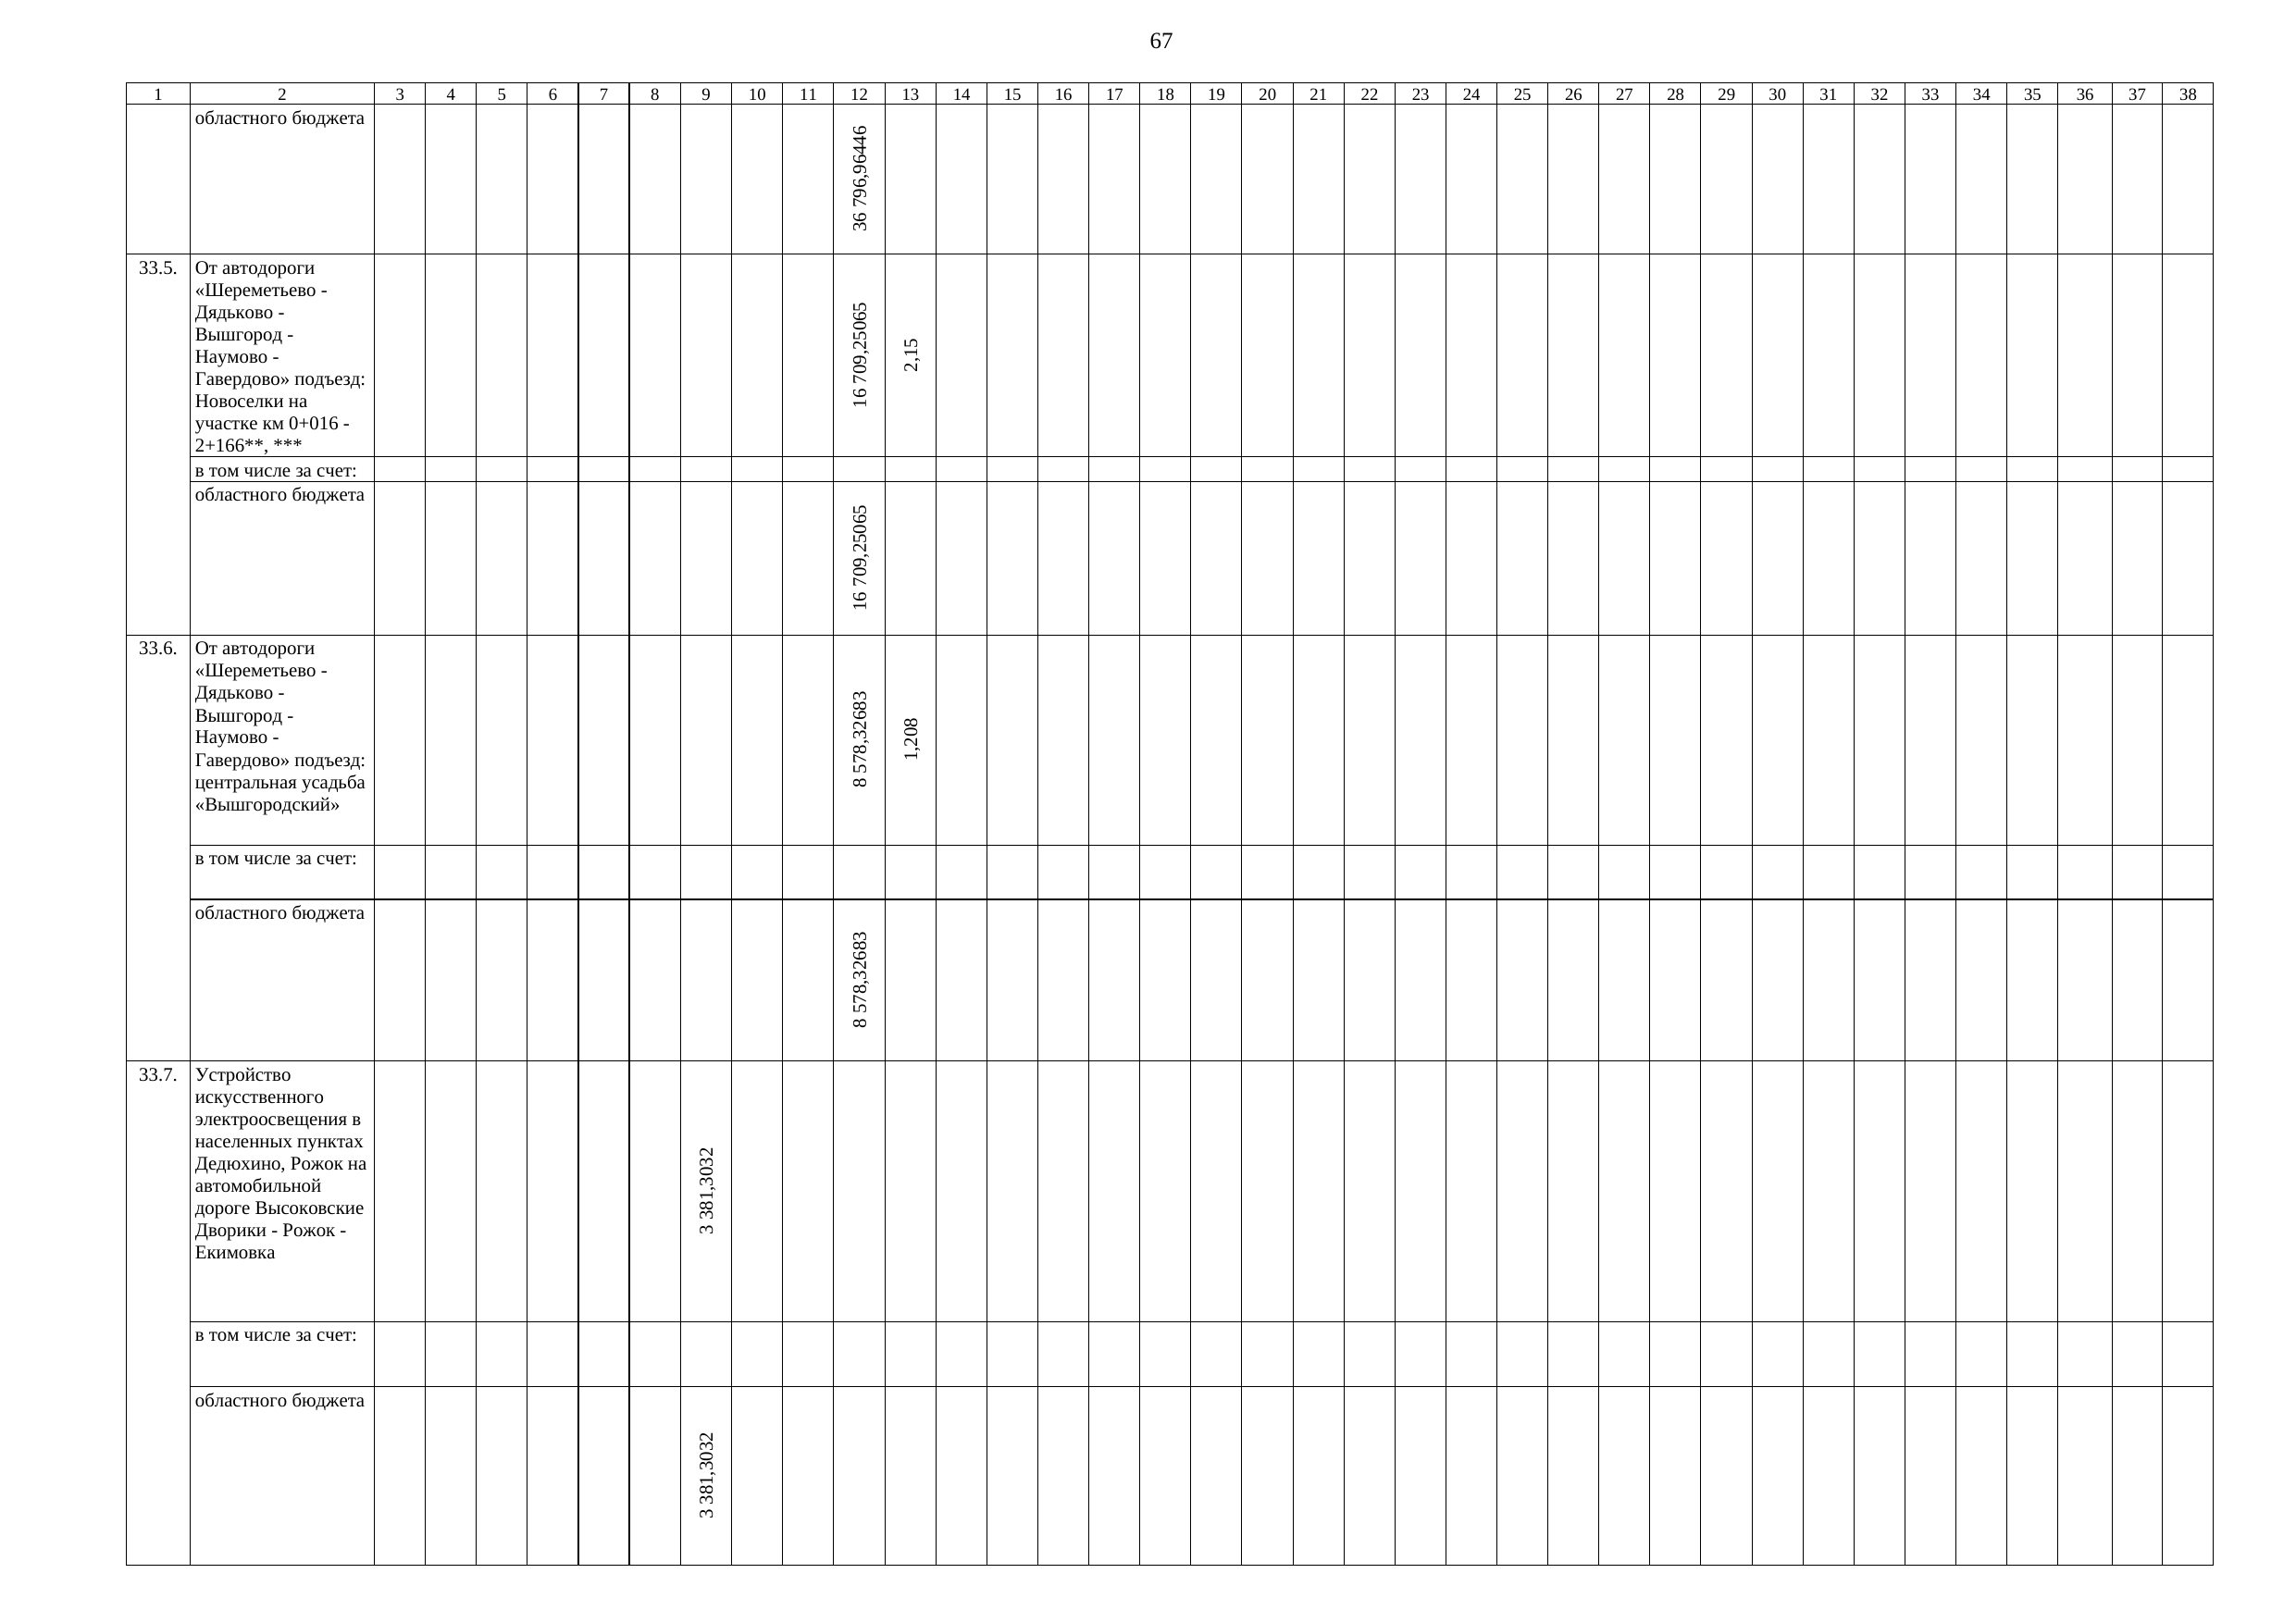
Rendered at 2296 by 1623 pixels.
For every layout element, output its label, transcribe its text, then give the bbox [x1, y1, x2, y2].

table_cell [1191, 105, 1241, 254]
table_header 9 [681, 83, 731, 104]
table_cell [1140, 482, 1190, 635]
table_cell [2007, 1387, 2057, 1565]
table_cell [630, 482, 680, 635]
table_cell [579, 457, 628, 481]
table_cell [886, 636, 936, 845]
table_header 11 [783, 83, 833, 104]
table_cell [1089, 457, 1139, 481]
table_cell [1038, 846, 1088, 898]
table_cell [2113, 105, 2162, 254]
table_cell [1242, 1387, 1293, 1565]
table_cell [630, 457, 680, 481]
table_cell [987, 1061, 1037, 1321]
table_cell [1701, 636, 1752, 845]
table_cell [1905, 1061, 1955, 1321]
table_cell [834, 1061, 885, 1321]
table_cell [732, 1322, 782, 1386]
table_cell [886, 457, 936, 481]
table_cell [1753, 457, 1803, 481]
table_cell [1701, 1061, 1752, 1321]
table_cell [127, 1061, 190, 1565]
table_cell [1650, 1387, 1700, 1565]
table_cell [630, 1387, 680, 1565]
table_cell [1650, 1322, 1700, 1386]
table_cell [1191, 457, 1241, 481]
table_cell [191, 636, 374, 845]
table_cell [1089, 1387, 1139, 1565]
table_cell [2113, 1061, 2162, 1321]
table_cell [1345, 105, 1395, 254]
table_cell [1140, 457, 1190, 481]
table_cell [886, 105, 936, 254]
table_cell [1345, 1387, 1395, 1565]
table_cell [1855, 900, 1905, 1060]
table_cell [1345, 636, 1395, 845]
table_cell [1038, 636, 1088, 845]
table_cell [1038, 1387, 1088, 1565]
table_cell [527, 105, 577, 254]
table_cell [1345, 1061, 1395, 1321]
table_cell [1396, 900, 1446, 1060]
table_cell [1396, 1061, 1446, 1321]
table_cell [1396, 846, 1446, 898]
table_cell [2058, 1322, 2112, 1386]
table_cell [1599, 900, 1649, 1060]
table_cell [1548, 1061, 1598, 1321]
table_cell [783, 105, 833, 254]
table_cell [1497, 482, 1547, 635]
table_header 7 [579, 83, 628, 104]
table_header 10 [732, 83, 782, 104]
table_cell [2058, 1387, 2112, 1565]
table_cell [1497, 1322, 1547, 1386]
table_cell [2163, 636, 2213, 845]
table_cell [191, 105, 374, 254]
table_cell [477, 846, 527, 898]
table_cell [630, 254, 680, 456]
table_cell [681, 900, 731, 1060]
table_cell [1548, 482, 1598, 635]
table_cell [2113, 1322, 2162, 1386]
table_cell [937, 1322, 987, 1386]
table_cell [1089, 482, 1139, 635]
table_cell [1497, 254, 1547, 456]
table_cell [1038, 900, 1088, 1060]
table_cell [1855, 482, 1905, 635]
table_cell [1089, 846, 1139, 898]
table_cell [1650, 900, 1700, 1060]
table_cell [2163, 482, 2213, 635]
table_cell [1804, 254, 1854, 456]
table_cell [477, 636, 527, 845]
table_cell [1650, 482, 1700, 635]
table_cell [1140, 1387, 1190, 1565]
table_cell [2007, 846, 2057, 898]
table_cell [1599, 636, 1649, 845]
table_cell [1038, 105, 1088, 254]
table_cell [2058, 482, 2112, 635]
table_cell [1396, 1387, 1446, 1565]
table_header 23 [1396, 83, 1446, 104]
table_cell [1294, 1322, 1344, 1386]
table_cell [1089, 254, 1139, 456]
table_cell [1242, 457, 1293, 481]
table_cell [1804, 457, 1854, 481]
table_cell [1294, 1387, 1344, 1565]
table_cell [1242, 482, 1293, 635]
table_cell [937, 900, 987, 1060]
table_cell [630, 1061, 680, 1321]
table_header 29 [1701, 83, 1752, 104]
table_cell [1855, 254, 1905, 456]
table_header 31 [1804, 83, 1854, 104]
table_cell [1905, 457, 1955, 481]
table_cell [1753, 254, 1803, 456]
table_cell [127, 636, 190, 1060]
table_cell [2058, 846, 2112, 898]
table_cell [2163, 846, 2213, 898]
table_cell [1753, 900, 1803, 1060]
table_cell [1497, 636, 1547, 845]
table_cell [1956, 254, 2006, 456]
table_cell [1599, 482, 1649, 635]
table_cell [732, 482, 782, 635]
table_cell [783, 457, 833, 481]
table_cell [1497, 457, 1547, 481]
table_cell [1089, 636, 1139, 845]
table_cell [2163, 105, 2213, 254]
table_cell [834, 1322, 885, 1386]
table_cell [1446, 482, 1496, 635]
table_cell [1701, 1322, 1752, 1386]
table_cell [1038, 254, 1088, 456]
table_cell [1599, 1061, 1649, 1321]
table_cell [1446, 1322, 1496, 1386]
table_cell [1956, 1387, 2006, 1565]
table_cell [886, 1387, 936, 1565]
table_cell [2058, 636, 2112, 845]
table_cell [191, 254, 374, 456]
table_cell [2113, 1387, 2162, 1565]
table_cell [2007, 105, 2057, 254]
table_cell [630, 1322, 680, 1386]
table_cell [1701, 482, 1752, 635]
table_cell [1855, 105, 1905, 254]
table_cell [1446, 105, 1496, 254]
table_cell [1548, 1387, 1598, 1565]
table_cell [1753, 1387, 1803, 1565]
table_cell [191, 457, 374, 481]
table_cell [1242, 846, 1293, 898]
table_header 6 [527, 83, 577, 104]
table_header 32 [1855, 83, 1905, 104]
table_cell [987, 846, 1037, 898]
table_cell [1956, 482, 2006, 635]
table_header 38 [2163, 83, 2213, 104]
table_header 17 [1089, 83, 1139, 104]
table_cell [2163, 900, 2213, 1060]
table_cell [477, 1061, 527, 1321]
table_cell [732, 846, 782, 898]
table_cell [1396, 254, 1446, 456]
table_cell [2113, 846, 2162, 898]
table_header 20 [1242, 83, 1293, 104]
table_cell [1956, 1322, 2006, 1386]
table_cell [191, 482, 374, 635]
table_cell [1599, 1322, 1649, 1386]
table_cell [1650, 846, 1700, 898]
table_header 24 [1446, 83, 1496, 104]
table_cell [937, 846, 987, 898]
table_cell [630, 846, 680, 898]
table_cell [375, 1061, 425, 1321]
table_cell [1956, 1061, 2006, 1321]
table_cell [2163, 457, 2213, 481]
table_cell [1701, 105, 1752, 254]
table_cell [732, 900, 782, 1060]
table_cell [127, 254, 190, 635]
table_header 12 [834, 83, 885, 104]
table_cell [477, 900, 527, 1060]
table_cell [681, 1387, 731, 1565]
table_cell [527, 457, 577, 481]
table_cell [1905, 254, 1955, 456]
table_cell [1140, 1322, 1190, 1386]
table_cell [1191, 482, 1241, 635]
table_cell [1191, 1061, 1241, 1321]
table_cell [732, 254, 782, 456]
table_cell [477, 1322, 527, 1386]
table_header 15 [987, 83, 1037, 104]
table_header 28 [1650, 83, 1700, 104]
table_header 34 [1956, 83, 2006, 104]
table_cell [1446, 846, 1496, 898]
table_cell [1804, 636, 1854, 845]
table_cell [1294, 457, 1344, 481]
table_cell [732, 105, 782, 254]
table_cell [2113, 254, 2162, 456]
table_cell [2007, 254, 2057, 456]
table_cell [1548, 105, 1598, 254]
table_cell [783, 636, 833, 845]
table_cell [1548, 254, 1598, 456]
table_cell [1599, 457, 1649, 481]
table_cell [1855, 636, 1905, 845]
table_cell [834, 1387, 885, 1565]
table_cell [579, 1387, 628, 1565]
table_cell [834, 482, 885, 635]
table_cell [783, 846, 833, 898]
table_header 1 [127, 83, 190, 104]
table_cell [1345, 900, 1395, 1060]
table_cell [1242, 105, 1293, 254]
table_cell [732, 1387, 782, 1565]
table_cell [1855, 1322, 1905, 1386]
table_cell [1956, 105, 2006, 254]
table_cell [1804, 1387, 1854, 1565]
table_header 3 [375, 83, 425, 104]
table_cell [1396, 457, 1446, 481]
table_header 5 [477, 83, 527, 104]
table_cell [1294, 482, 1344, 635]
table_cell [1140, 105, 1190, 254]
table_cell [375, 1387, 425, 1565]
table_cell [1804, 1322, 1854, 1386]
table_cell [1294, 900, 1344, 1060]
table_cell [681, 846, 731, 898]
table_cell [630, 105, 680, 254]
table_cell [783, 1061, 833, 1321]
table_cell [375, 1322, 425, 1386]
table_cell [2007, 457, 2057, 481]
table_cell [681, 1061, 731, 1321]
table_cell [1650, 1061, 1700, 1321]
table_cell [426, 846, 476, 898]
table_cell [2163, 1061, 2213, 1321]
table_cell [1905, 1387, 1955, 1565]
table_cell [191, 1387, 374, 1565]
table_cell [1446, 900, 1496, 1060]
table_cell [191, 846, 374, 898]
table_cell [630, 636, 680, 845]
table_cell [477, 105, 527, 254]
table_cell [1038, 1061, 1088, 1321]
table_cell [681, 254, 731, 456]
table_header 18 [1140, 83, 1190, 104]
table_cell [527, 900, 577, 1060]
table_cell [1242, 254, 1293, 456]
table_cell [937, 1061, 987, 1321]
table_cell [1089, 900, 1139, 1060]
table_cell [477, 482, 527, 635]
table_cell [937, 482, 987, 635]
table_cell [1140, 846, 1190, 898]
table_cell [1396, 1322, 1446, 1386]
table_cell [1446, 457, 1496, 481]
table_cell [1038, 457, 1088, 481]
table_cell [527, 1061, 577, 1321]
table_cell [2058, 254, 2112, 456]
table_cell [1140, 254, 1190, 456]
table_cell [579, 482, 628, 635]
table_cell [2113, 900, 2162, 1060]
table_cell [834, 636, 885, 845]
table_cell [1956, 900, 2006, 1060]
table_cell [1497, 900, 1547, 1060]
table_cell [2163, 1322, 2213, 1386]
table_header 8 [630, 83, 680, 104]
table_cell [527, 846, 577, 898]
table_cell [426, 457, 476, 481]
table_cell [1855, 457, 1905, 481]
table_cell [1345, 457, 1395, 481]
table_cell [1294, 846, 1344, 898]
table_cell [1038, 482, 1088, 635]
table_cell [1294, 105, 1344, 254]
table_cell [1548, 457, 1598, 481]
table_header 16 [1038, 83, 1088, 104]
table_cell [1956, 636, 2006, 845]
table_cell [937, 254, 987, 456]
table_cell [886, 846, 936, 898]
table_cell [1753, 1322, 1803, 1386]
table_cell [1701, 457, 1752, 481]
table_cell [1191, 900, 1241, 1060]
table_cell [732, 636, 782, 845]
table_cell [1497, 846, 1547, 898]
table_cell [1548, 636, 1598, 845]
table_header 13 [886, 83, 936, 104]
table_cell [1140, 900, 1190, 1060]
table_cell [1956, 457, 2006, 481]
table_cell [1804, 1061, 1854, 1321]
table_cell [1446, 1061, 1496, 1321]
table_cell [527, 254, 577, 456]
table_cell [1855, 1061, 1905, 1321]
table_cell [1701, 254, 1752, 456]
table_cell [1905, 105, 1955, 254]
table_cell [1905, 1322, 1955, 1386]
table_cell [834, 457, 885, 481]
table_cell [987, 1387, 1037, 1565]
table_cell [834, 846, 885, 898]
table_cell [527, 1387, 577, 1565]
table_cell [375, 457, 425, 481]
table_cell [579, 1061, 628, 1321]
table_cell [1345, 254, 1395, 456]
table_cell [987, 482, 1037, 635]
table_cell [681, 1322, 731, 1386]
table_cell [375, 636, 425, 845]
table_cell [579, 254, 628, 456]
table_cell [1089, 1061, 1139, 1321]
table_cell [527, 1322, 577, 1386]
table_header 19 [1191, 83, 1241, 104]
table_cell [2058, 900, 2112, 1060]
table_header 26 [1548, 83, 1598, 104]
table_header 4 [426, 83, 476, 104]
table_header 35 [2007, 83, 2057, 104]
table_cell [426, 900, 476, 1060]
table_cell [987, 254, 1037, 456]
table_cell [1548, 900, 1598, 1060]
table_header 30 [1753, 83, 1803, 104]
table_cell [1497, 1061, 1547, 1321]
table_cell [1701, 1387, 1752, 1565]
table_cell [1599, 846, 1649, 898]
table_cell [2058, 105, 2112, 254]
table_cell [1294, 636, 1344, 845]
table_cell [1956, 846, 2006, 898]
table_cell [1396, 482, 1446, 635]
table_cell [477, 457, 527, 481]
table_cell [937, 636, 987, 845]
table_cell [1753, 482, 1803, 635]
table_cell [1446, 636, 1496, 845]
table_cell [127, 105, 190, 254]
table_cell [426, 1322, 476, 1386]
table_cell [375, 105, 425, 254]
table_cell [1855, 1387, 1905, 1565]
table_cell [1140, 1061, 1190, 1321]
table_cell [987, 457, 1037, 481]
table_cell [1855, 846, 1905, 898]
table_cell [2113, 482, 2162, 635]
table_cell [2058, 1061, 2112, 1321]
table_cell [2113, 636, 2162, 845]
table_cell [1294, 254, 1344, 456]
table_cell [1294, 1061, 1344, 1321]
table_header 22 [1345, 83, 1395, 104]
table_header 33 [1905, 83, 1955, 104]
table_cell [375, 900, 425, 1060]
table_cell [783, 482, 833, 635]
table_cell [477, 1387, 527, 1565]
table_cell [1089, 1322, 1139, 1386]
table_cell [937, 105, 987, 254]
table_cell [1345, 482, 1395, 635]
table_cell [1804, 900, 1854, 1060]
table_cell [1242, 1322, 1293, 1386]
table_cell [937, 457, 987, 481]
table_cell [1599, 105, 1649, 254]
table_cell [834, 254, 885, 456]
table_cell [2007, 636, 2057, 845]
table_header 36 [2058, 83, 2112, 104]
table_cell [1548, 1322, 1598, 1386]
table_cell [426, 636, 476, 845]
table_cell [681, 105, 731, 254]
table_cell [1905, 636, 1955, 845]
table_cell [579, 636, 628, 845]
table_header 14 [937, 83, 987, 104]
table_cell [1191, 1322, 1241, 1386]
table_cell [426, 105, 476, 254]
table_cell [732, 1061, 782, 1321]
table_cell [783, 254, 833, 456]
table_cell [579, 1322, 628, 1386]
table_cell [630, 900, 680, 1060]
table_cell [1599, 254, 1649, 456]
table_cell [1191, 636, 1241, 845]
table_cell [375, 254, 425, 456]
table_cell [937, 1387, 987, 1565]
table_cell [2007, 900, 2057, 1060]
table_header 27 [1599, 83, 1649, 104]
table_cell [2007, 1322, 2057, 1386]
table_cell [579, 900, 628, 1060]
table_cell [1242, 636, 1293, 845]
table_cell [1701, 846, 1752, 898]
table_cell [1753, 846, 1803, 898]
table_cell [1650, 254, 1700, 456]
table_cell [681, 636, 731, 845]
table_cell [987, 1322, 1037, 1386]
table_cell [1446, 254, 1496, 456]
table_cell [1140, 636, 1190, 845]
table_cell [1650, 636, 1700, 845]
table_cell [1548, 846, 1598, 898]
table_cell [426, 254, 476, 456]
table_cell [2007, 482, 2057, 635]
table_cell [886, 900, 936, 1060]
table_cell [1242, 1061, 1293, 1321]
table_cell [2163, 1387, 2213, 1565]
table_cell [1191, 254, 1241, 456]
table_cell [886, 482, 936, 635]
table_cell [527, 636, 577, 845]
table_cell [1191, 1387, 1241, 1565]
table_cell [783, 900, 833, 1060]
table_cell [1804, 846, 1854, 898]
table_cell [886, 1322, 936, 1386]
table_header 25 [1497, 83, 1547, 104]
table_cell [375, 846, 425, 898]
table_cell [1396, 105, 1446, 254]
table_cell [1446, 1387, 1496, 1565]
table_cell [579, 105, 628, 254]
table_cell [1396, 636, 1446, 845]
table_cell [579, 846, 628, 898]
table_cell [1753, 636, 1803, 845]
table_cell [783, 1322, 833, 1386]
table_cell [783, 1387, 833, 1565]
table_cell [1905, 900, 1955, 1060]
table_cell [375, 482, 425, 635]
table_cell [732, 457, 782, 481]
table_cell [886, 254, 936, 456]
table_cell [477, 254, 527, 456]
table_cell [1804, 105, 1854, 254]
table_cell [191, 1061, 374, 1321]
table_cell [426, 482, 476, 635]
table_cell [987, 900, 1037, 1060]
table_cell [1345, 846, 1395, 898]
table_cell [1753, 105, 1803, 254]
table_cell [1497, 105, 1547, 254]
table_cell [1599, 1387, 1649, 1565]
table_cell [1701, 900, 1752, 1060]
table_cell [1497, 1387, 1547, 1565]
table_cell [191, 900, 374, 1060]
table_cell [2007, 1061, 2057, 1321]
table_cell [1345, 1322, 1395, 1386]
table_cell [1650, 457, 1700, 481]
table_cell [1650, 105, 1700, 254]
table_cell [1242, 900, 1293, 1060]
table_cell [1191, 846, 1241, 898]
table_header 2 [191, 83, 374, 104]
table_header 37 [2113, 83, 2162, 104]
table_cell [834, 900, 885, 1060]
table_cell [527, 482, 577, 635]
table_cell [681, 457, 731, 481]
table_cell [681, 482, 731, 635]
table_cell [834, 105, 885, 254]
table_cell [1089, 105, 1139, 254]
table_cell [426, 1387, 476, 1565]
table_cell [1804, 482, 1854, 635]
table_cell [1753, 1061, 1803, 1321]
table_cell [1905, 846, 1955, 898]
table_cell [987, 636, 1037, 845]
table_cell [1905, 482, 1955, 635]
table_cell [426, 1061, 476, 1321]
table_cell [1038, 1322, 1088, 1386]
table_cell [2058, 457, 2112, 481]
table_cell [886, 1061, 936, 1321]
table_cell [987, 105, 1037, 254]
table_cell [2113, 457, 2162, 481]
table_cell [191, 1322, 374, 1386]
table_header 21 [1294, 83, 1344, 104]
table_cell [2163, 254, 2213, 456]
